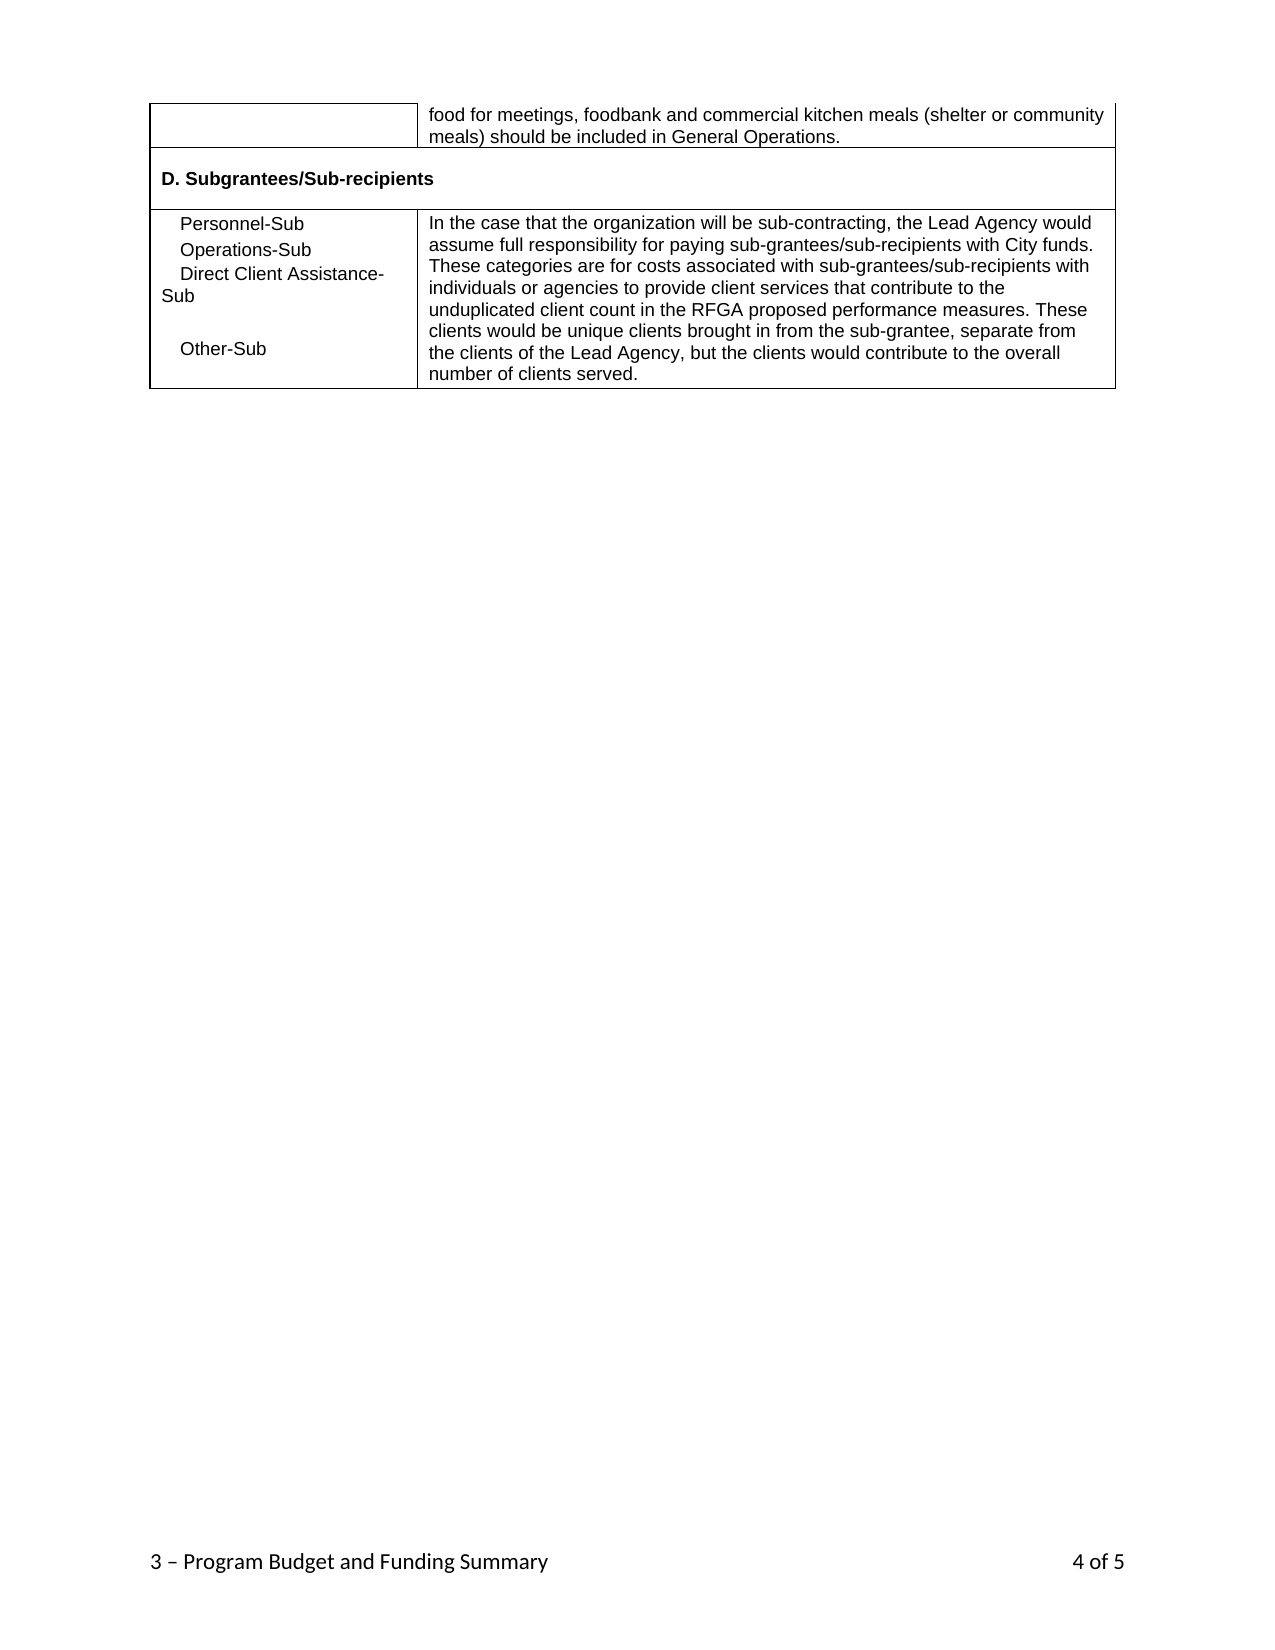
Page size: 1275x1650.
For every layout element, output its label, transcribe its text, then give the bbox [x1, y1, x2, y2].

table_cell D. Subgrantees/Sub-recipients [151, 148, 1115, 208]
table_cell Operations-Sub [151, 238, 417, 260]
table_cell Other-Sub [151, 308, 417, 387]
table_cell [151, 104, 417, 147]
table_cell Direct Client Assistance-Sub [151, 260, 417, 308]
table_cell In the case that the organization will be sub-contracting, the Lead Agency would assume full responsibility for paying sub-grantees/sub-recipients with City funds. These categories are for costs associated with sub-grantees/sub-recipients with individuals or agencies to provide client services that contribute to the unduplicated client count in the RFGA proposed performance measures. These clients would be unique clients brought in from the sub-grantee, separate from the clients of the Lead Agency, but the clients would contribute to the overall number of clients served. [418, 210, 1115, 387]
table_cell Personnel-Sub [151, 210, 417, 238]
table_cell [418, 103, 1115, 147]
